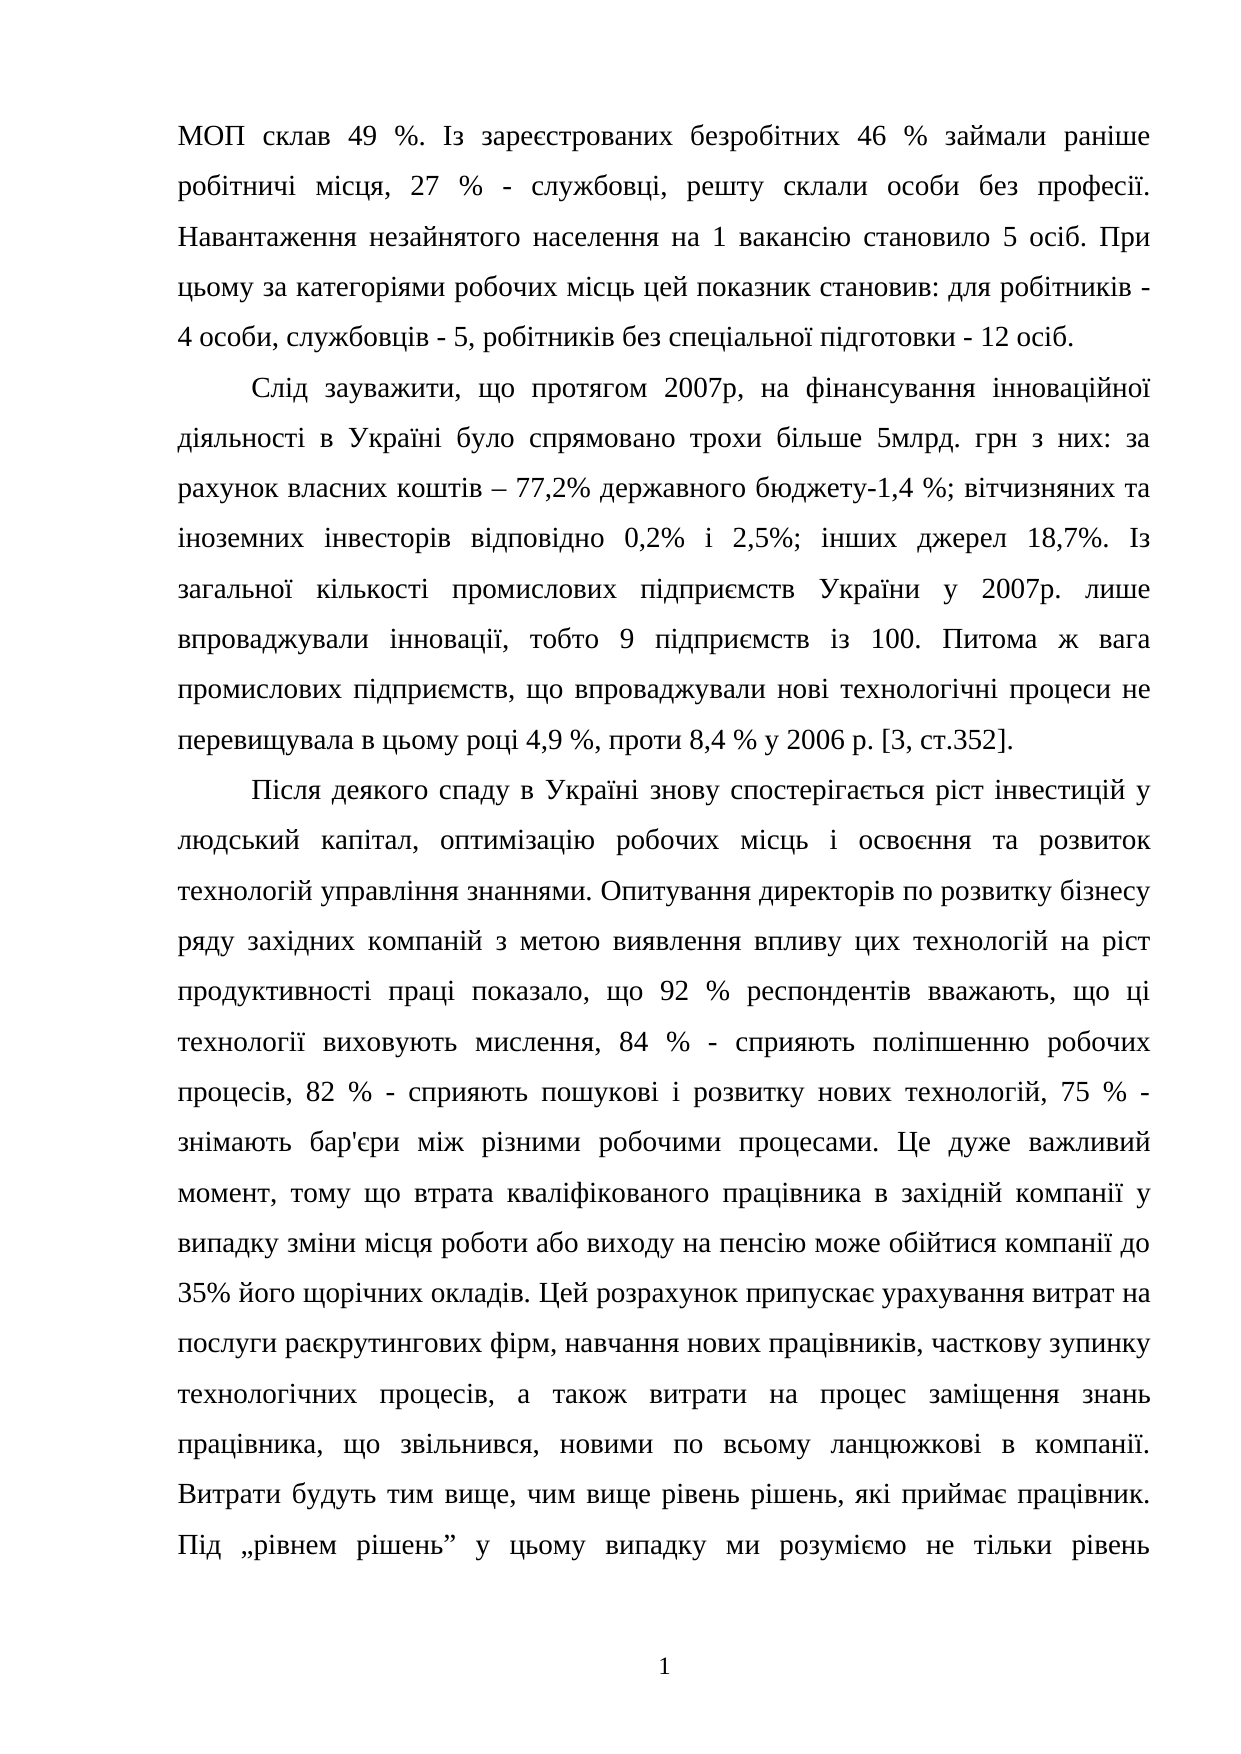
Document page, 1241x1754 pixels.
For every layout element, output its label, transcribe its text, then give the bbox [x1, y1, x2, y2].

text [177, 772, 1152, 1560]
text Слід зауважити, що протягом 2007р, на фінансування інноваційної діяльності в Україні було спрямовано трохи більше 5млрд. грн з них: за рахунок власних коштів – 77,2% державного бюджету-1,4 %; вітчизняних та іноземних інвесторів відповідно 0,2% і 2,5%; інших джерел 18,7%. Із загальної кількості промислових підприємств України у 2007р. лише впроваджували інновації, тобто 9 підприємств із 100. Питома ж вага промислових підприємств, що впроваджували нові технологічні процеси не перевищувала в цьому році 4,9 %, проти 8,4 % у 2006 р. [3, ст.352]. [177, 370, 1152, 755]
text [177, 118, 1152, 353]
